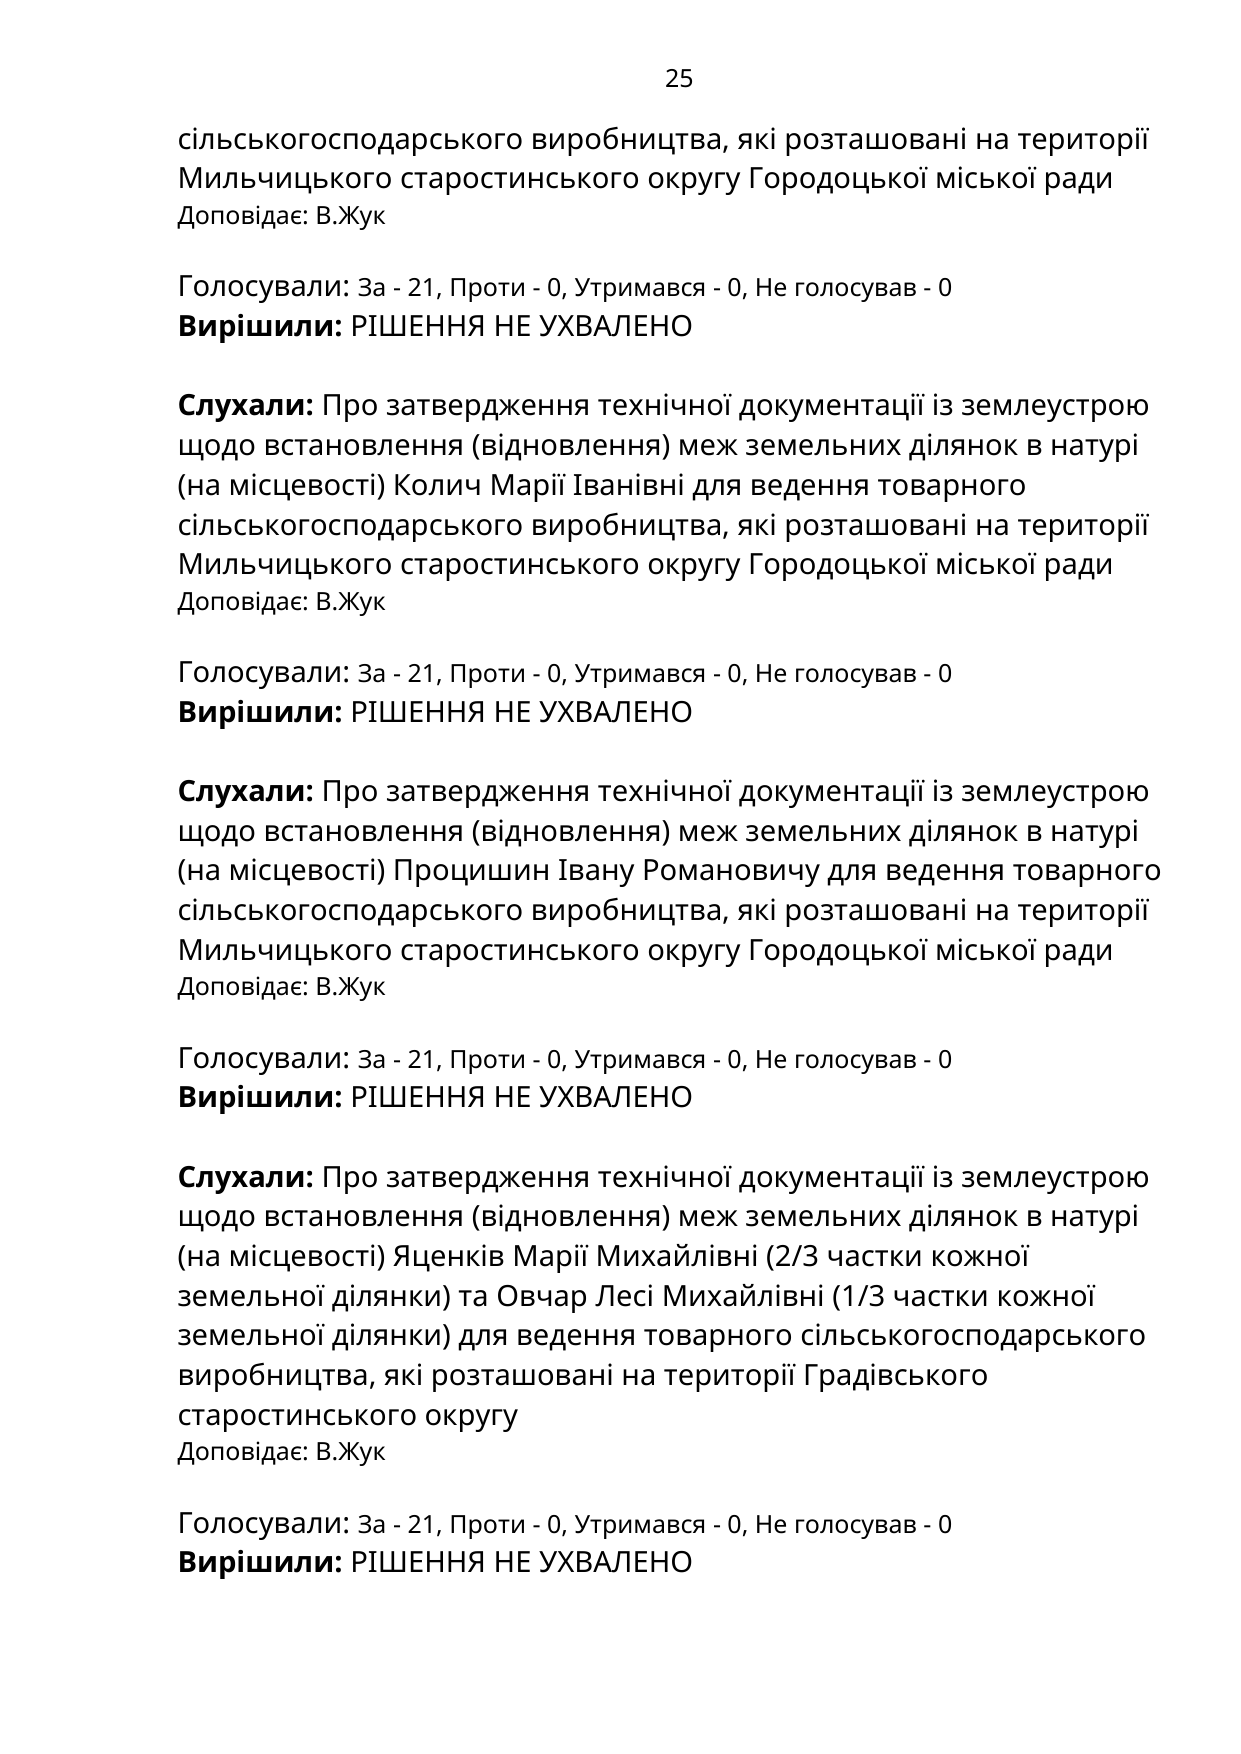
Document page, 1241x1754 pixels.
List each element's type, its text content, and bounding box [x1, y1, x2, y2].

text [177, 118, 1181, 197]
text Голосували: За - 21, Проти - 0, Утримався - 0, Не голосував - 0 [177, 1502, 1181, 1542]
text Доповідає: В.Жук [177, 969, 1181, 1003]
text Слухали: Про затвердження технічної документації із землеустрою щодо встановлення (відновлення) меж земельних ділянок в натурі (на місцевості) Процишин Івану Романовичу для ведення товарного сільськогосподарського виробництва, які розташовані на території Мильчицького старостинського округу Городоцької міської ради [177, 770, 1181, 969]
text Доповідає: В.Жук [177, 197, 1181, 232]
text Голосували: За - 21, Проти - 0, Утримався - 0, Не голосував - 0 [177, 266, 1181, 305]
text Вирішили: РІШЕННЯ НЕ УХВАЛЕНО [177, 1542, 1181, 1581]
text Вирішили: РІШЕННЯ НЕ УХВАЛЕНО [177, 1077, 1181, 1116]
text Голосували: За - 21, Проти - 0, Утримався - 0, Не голосував - 0 [177, 1037, 1181, 1077]
text Вирішили: РІШЕННЯ НЕ УХВАЛЕНО [177, 305, 1181, 345]
text Слухали: Про затвердження технічної документації із землеустрою щодо встановлення (відновлення) меж земельних ділянок в натурі (на місцевості) Колич Марії Іванівні для ведення товарного сільськогосподарського виробництва, які розташовані на території Мильчицького старостинського округу Городоцької міської ради [177, 385, 1181, 583]
text Слухали: Про затвердження технічної документації із землеустрою щодо встановлення (відновлення) меж земельних ділянок в натурі (на місцевості) Яценків Марії Михайлівні (2/3 частки кожної земельної ділянки) та Овчар Лесі Михайлівні (1/3 частки кожної земельної ділянки) для ведення товарного сільськогосподарського виробництва, які розташовані на території Градівського старостинського округу [177, 1156, 1181, 1434]
text Доповідає: В.Жук [177, 1434, 1181, 1468]
text Вирішили: РІШЕННЯ НЕ УХВАЛЕНО [177, 691, 1181, 731]
text Голосували: За - 21, Проти - 0, Утримався - 0, Не голосував - 0 [177, 651, 1181, 691]
text Доповідає: В.Жук [177, 583, 1181, 617]
